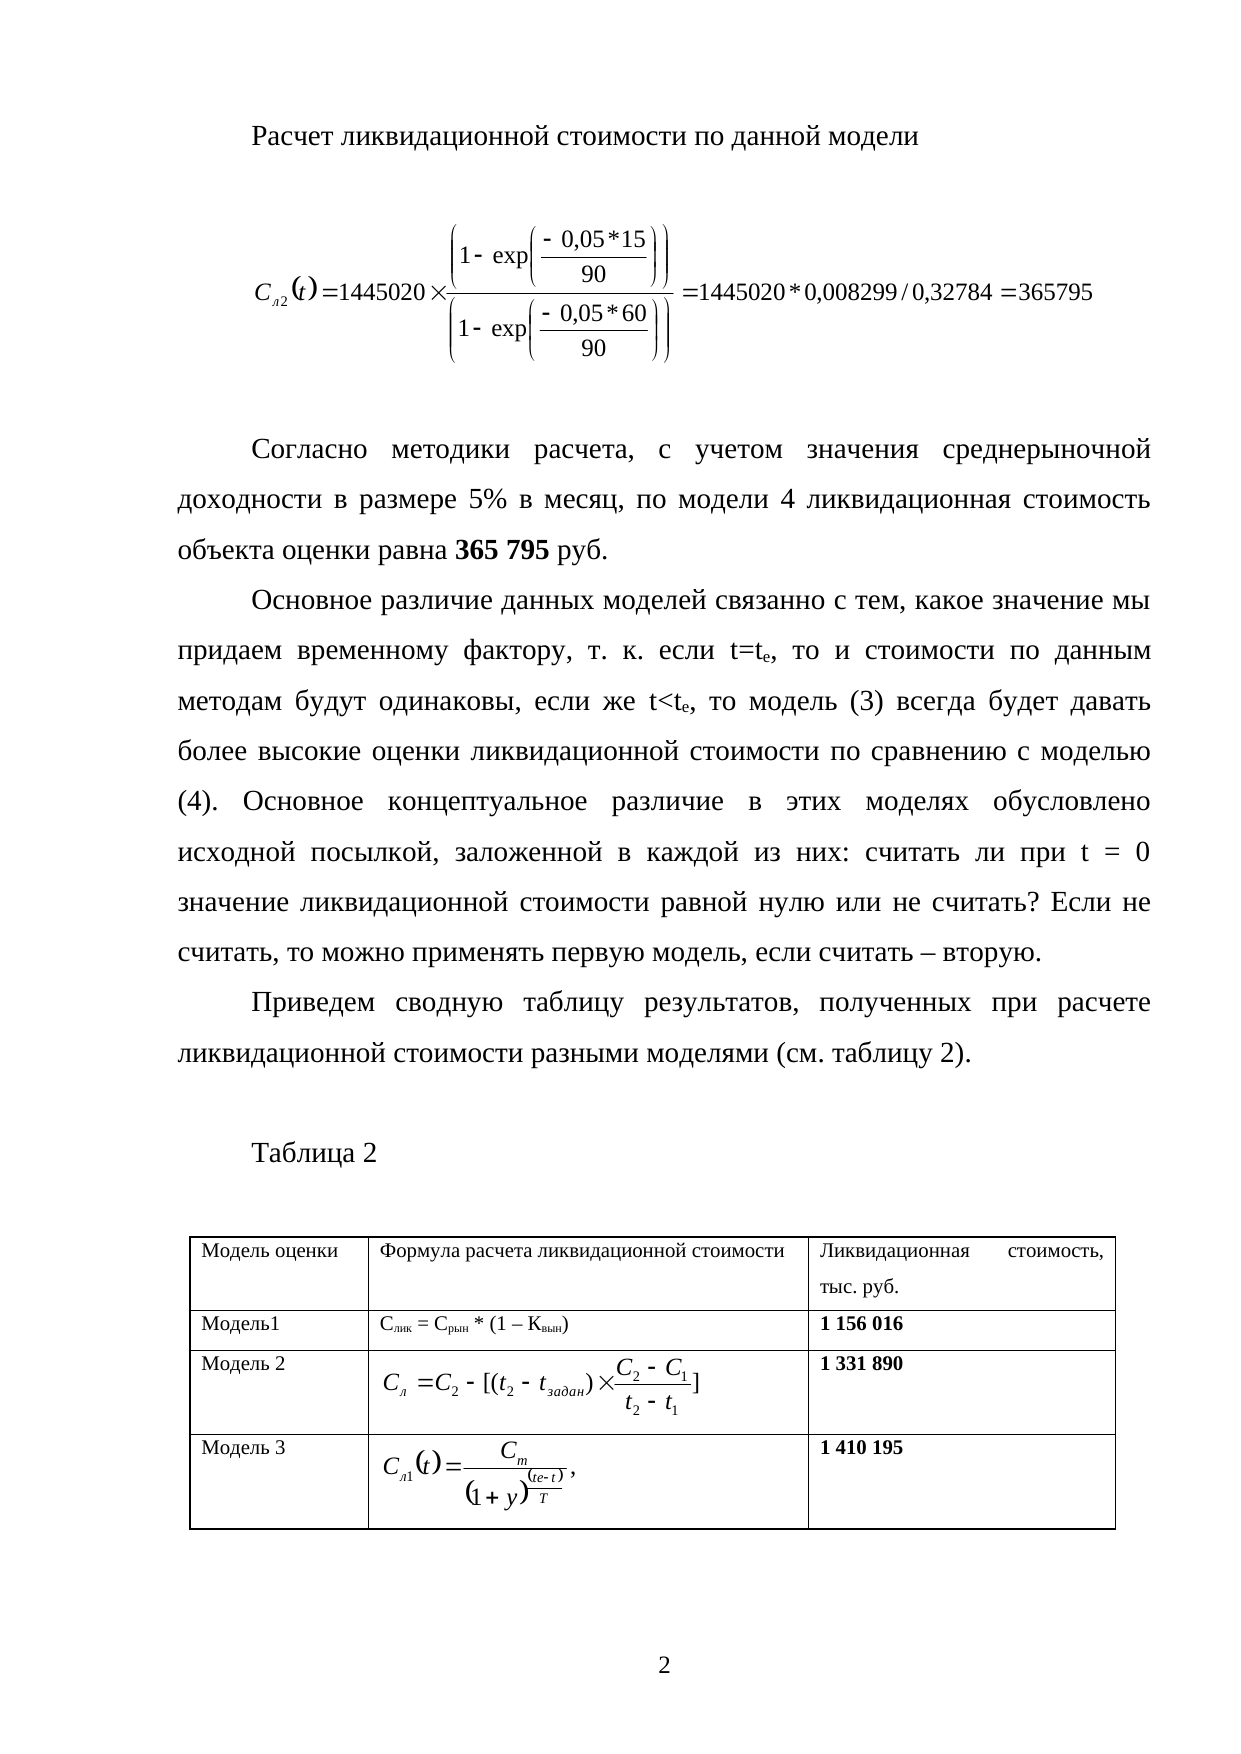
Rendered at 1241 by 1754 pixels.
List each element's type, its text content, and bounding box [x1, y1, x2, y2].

text Таблица 2 [177, 1136, 1152, 1169]
table_cell Модель1 [191, 1311, 368, 1349]
table_cell 1 156 016 [809, 1311, 1115, 1349]
table_header Модель оценки [191, 1238, 368, 1310]
table_cell Модель 3 [191, 1435, 368, 1528]
table_header Формула расчета ликвидационной стоимости [369, 1238, 808, 1310]
table_cell [369, 1435, 808, 1528]
table_cell 1 410 195 [809, 1435, 1115, 1528]
table_header Ликвидационная стоимость, тыс. руб. [809, 1238, 1115, 1310]
table_cell Модель 2 [191, 1351, 368, 1433]
text Основное различие данных моделей связанно с тем, какое значение мы придаем временному фактору, т. к. если t=te, то и стоимости по данным методам будут одинаковы, если же t<te, то модель (3) всегда будет давать более высокие оценки ликвидационной стоимости по сравнению с моделью (4). Основное концептуальное различие в этих моделях обусловлено исходной посылкой, заложенной в каждой из них: считать ли при t = 0 значение ликвидационной стоимости равной нулю или не считать? Если не считать, то можно применять первую модель, если считать – вторую. [177, 582, 1152, 968]
text Согласно методики расчета, с учетом значения среднерыночной доходности в размере 5% в месяц, по модели 4 ликвидационная стоимость объекта оценки равна 365 795 руб. [177, 431, 1152, 565]
table_cell [369, 1351, 808, 1433]
text Расчет ликвидационной стоимости по данной модели [177, 118, 1152, 152]
text Приведем сводную таблицу результатов, полученных при расчете ликвидационной стоимости разными моделями (см. таблицу 2). [177, 984, 1152, 1068]
table_cell 1 331 890 [809, 1351, 1115, 1433]
table_cell Слик = Срын * (1 – Квын) [369, 1311, 808, 1349]
